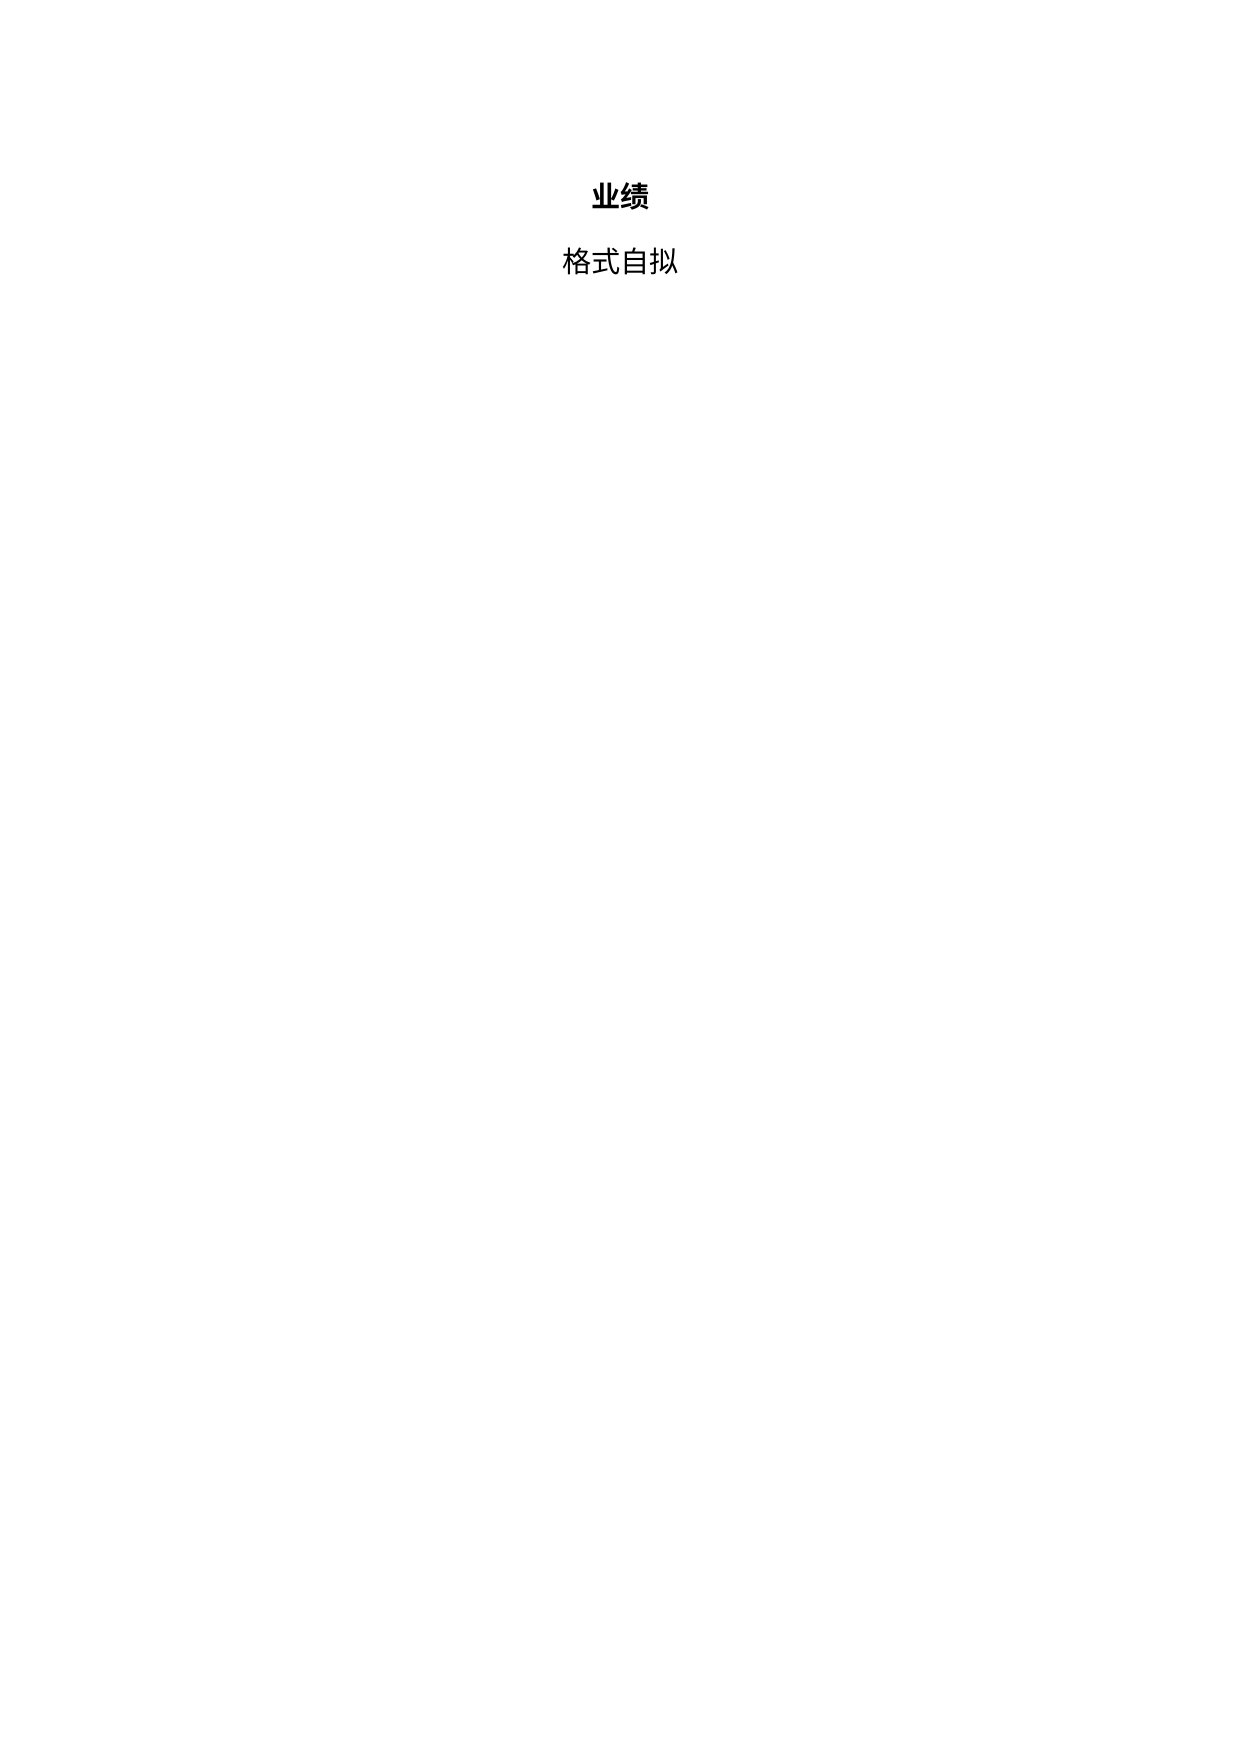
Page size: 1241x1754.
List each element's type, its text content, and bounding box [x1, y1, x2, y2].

text 格式自拟 [187, 227, 1053, 292]
text 业绩 [187, 162, 1053, 227]
